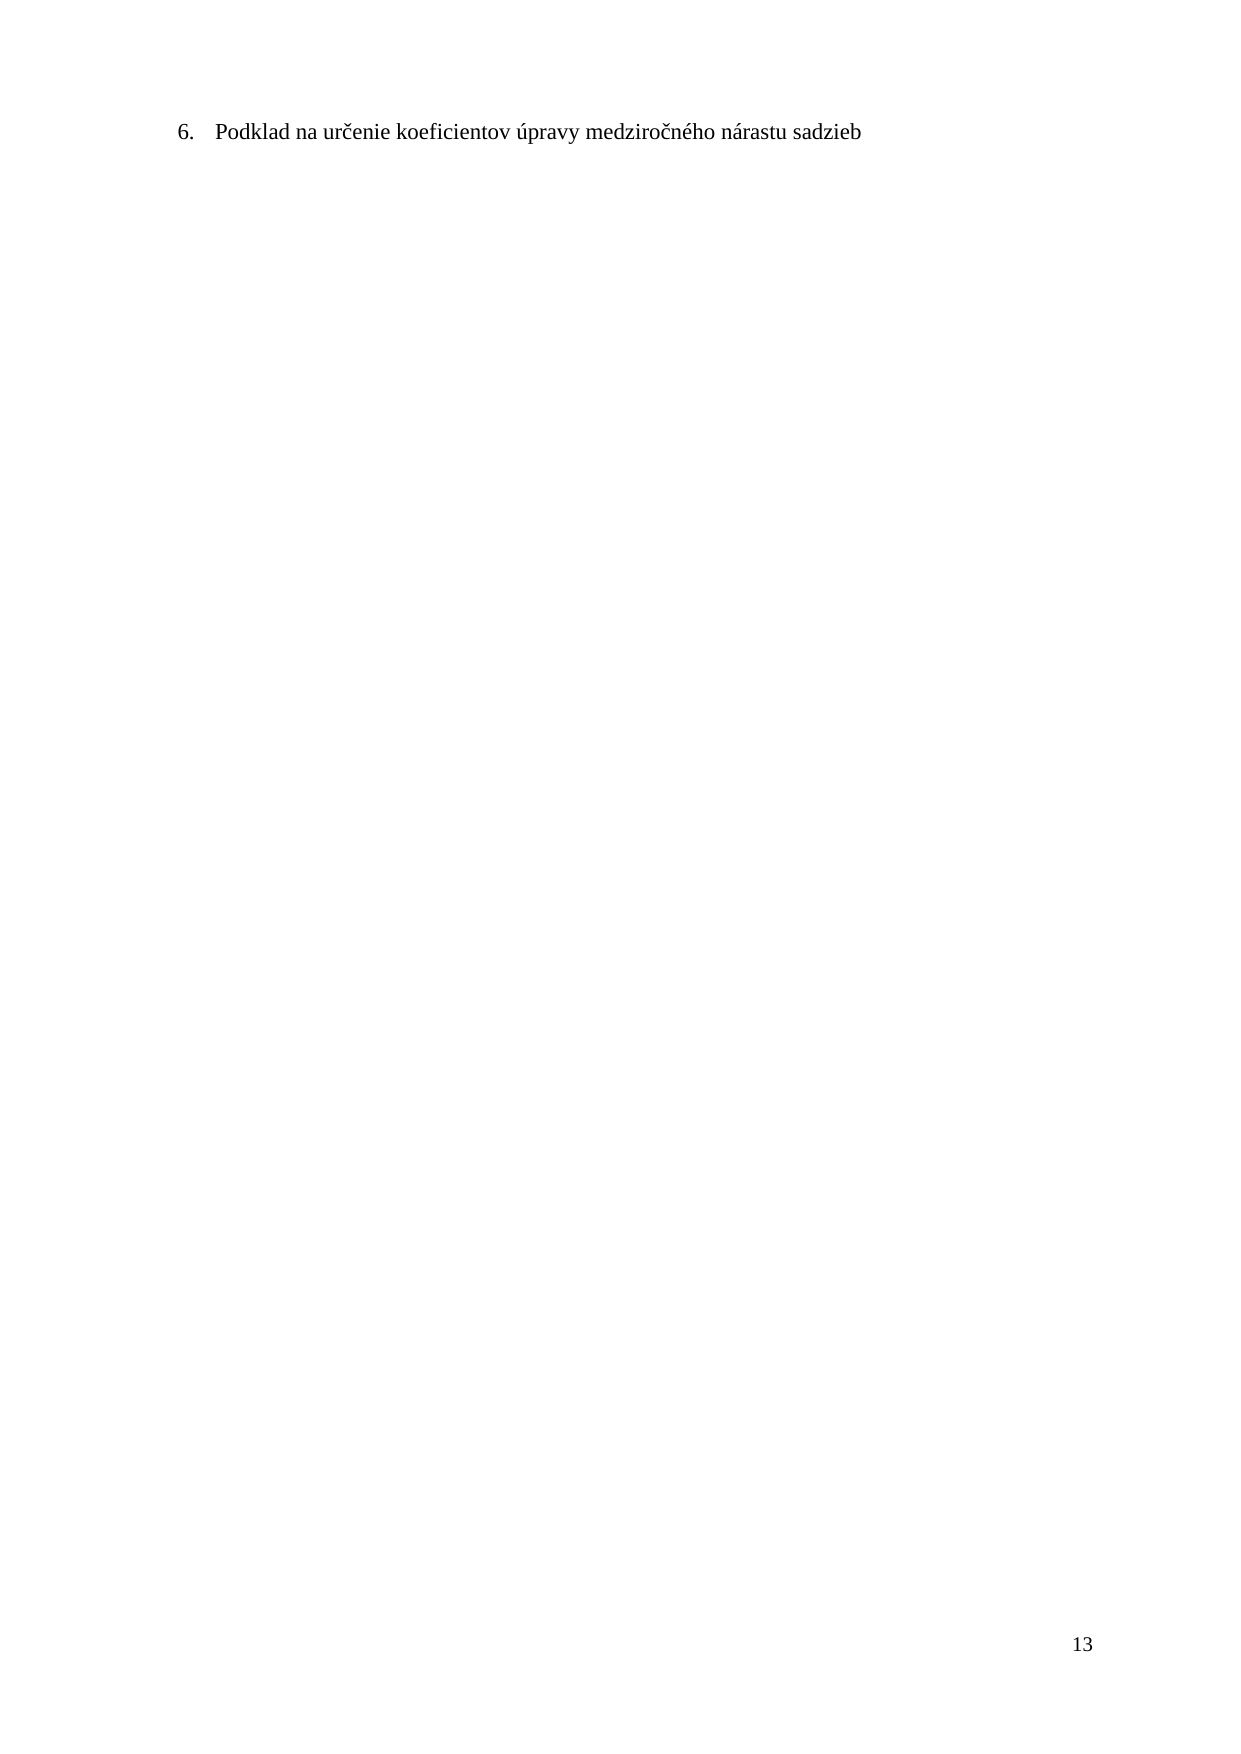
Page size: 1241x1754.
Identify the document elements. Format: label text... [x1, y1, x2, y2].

list Podklad na určenie koeficientov úpravy medziročného nárastu sadzieb [177, 118, 1092, 144]
